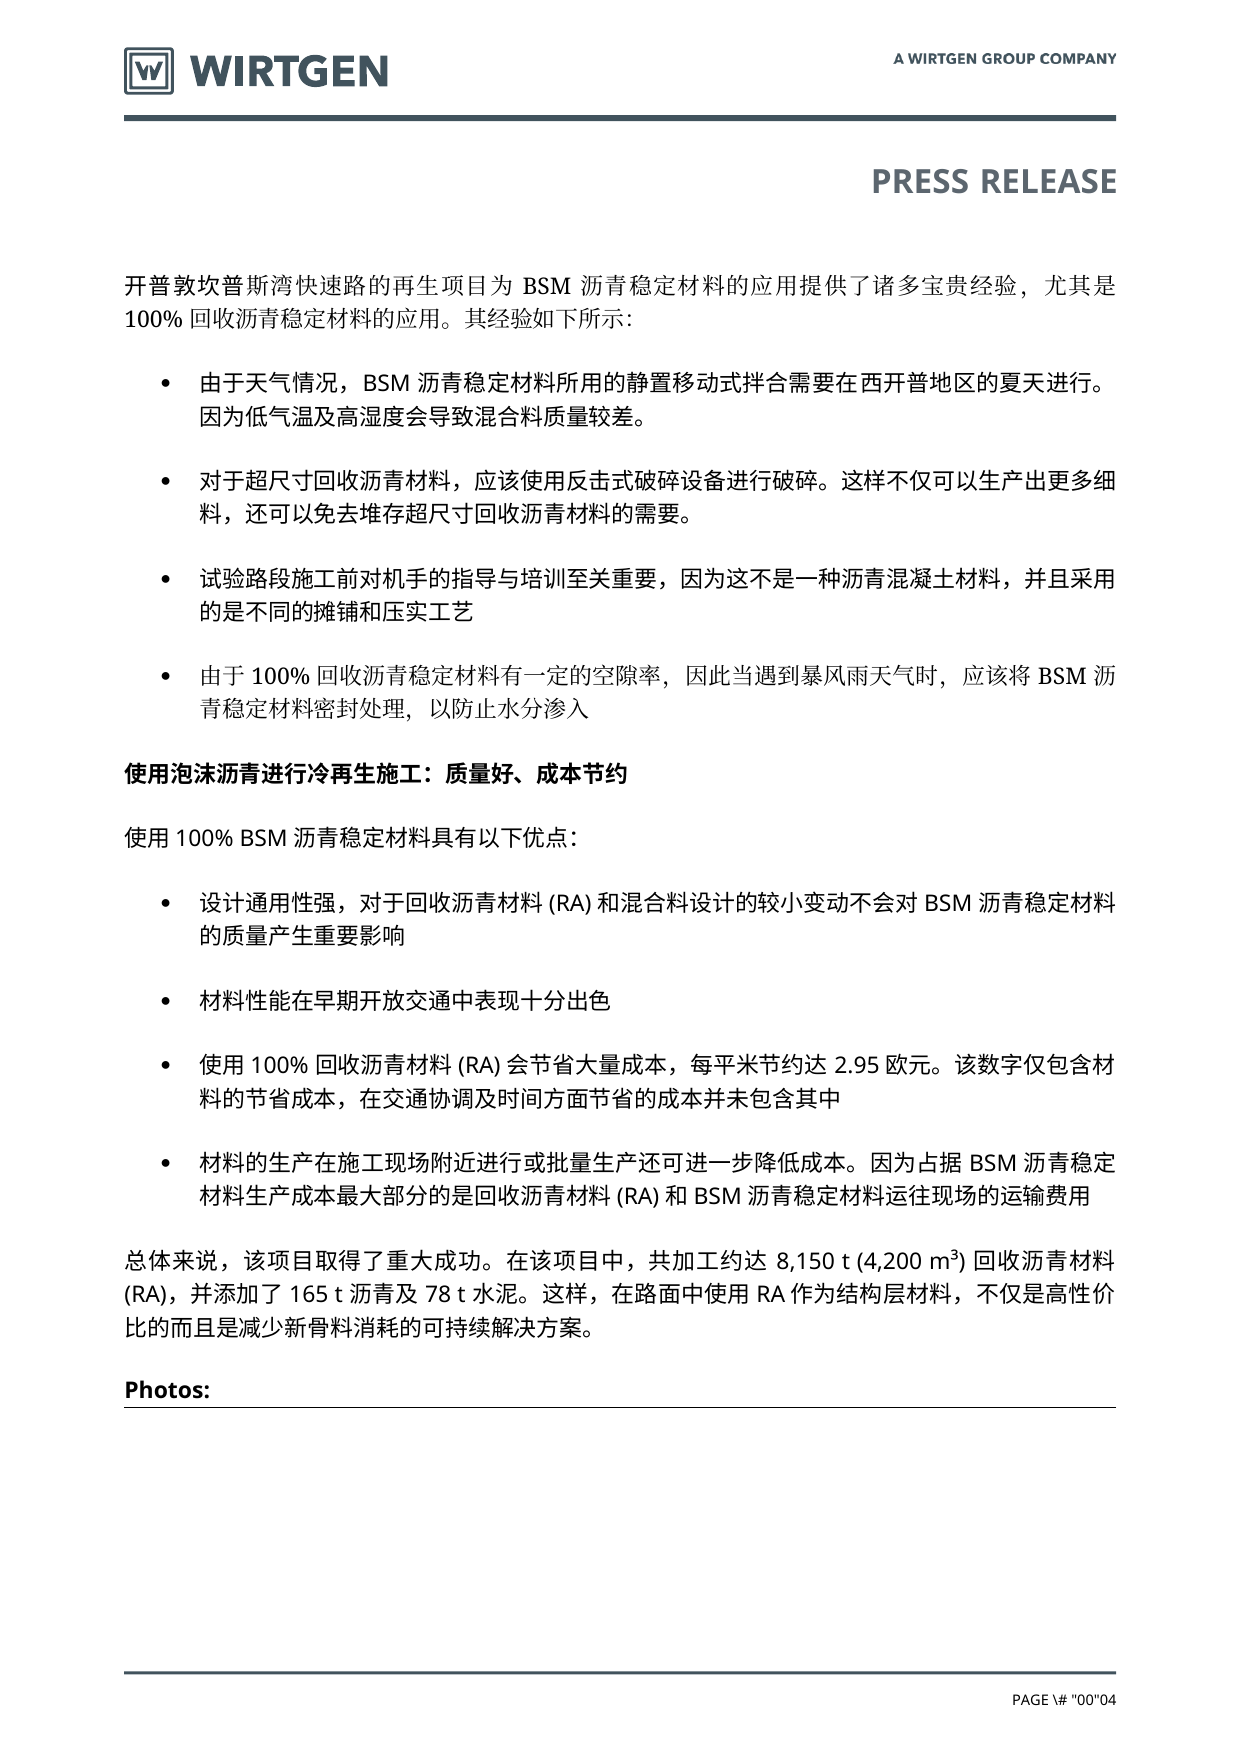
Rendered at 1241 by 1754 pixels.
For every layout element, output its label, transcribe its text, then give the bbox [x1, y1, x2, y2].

list 使用 100% 回收沥青材料 (RA) 会节省大量成本，每平米节约达 2.95 欧元。该数字仅包含材料的节省成本，在交通协调及时间方面节省的成本并未包含其中 [162, 1047, 1116, 1114]
list 材料性能在早期开放交通中表现十分出色 [162, 983, 1116, 1016]
text 使用泡沫沥青进行冷再生施工：质量好、成本节约 [124, 756, 1116, 789]
text 使用 100% BSM 沥青稳定材料具有以下优点： [124, 820, 1116, 853]
list 由于 100% 回收沥青稳定材料有一定的空隙率，因此当遇到暴风雨天气时，应该将 BSM 沥青稳定材料密封处理，以防止水分渗入 [162, 658, 1116, 724]
list 试验路段施工前对机手的指导与培训至关重要，因为这不是一种沥青混凝土材料，并且采用的是不同的摊铺和压实工艺 [162, 561, 1116, 627]
text 总体来说，该项目取得了重大成功。在该项目中，共加工约达 8,150 t (4,200 m³) 回收沥青材料 (RA)，并添加了 165 t 沥青及 78 t 水泥。这样，在路面中使用RA作为结构层材料，不仅是高性价比的而且是减少新骨料消耗的可持续解决方案。 [124, 1243, 1116, 1343]
text 开普敦坎普斯湾快速路的再生项目为 BSM 沥青稳定材料的应用提供了诸多宝贵经验，尤其是 100% 回收沥青稳定材料的应用。其经验如下所示： [124, 267, 1116, 334]
list 材料的生产在施工现场附近进行或批量生产还可进一步降低成本。因为占据 BSM 沥青稳定材料生产成本最大部分的是回收沥青材料 (RA) 和 BSM 沥青稳定材料运往现场的运输费用 [162, 1145, 1116, 1212]
list 设计通用性强，对于回收沥青材料 (RA) 和混合料设计的较小变动不会对 BSM 沥青稳定材料的质量产生重要影响 [162, 885, 1116, 951]
picture [893, 53, 1117, 64]
list 由于天气情况，BSM 沥青稳定材料所用的静置移动式拌合需要在西开普地区的夏天进行。因为低气温及高湿度会导致混合料质量较差。 [162, 365, 1116, 432]
list 对于超尺寸回收沥青材料，应该使用反击式破碎设备进行破碎。这样不仅可以生产出更多细料，还可以免去堆存超尺寸回收沥青材料的需要。 [162, 463, 1116, 529]
text Photos: [124, 1374, 1116, 1407]
